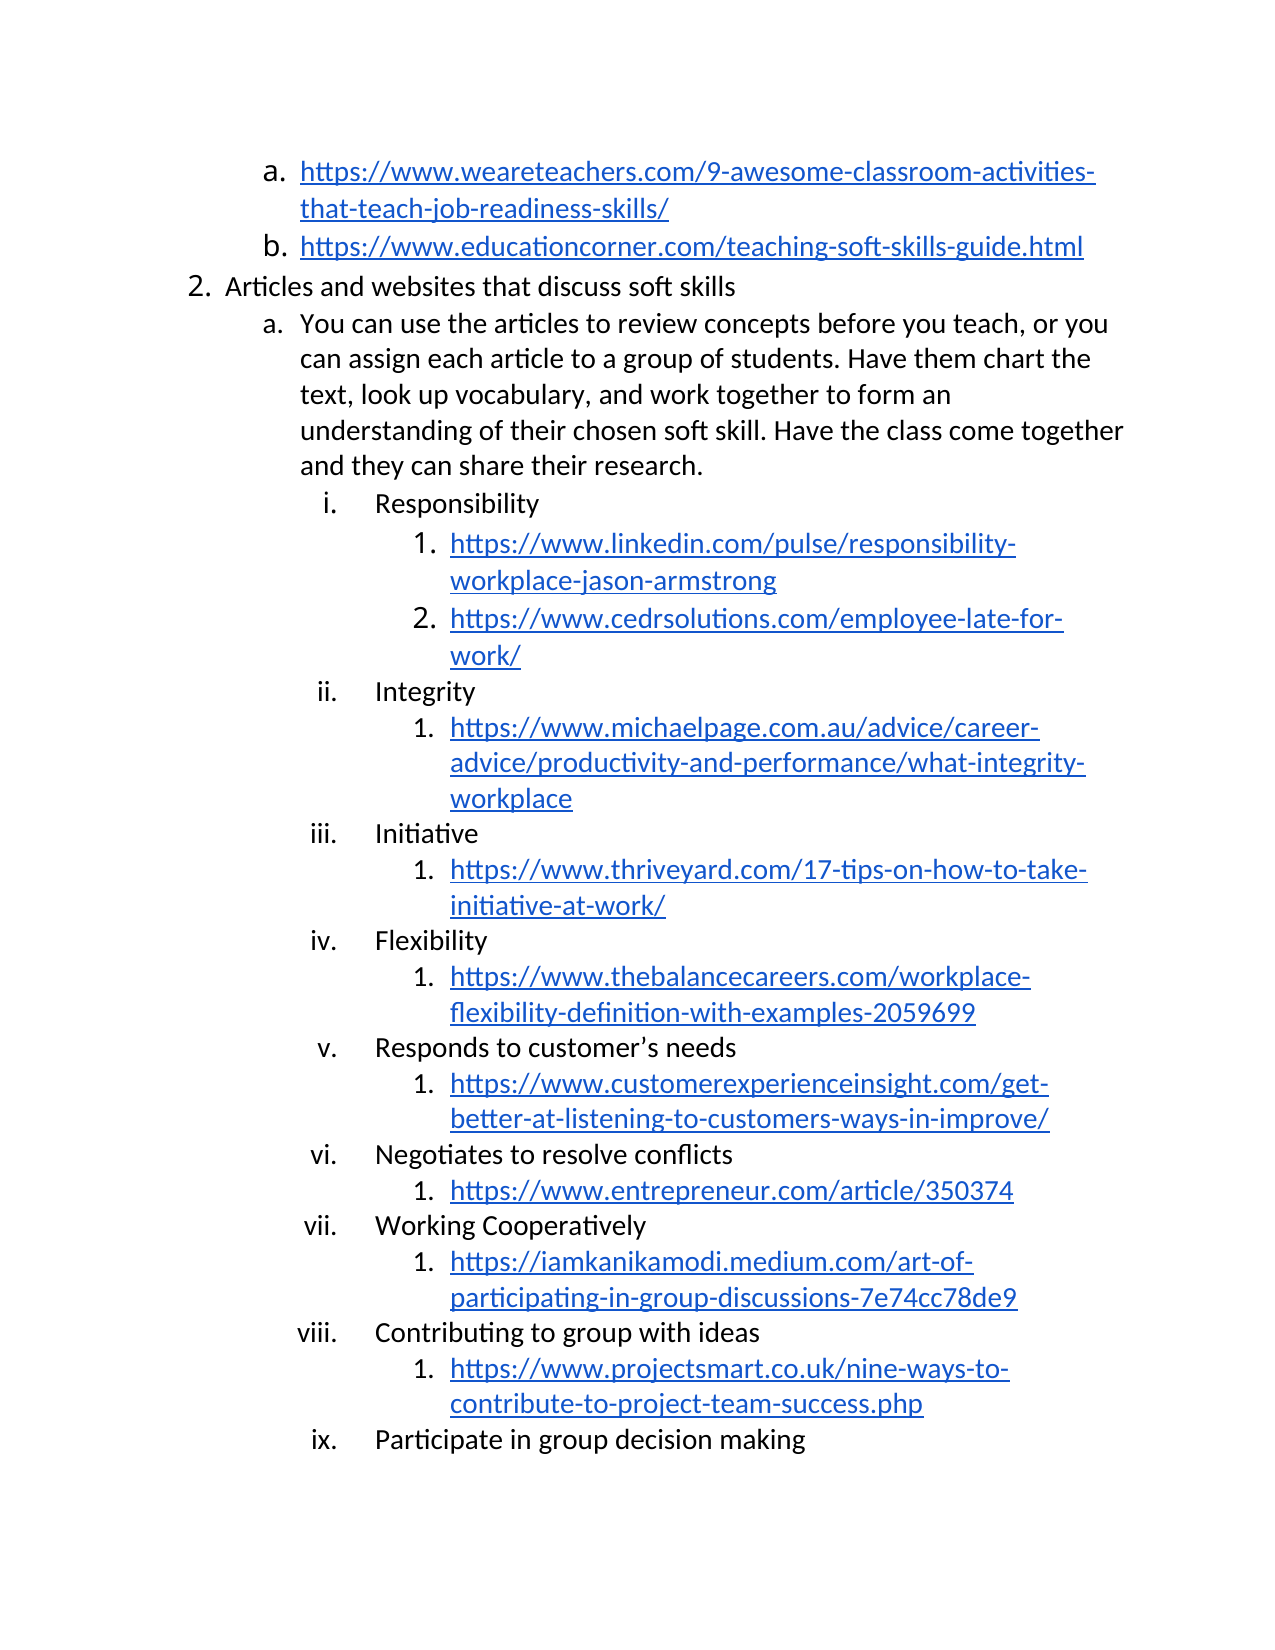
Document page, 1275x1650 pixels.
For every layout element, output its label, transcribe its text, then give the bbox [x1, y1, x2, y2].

list https://www.cedrsolutions.com/employee-late-for-work/ [412, 598, 1125, 673]
list Initiative [337, 816, 1125, 851]
list Integrity [337, 673, 1125, 709]
list https://www.educationcorner.com/teaching-soft-skills-guide.html [262, 225, 1125, 265]
list Negotiates to resolve conflicts [337, 1136, 1125, 1172]
list https://www.customerexperienceinsight.com/get-better-at-listening-to-customers-ways-in-improve/ [412, 1065, 1125, 1136]
list https://www.linkedin.com/pulse/responsibility-workplace-jason-armstrong [412, 522, 1125, 598]
list Articles and websites that discuss soft skills [187, 265, 1125, 305]
list Responds to customer’s needs [337, 1029, 1125, 1065]
list Flexibility [337, 922, 1125, 958]
list You can use the articles to review concepts before you teach, or you can assign each article to a group of students. Have them chart the text, look up vocabulary, and work together to form an understanding of their chosen soft skill. Have the class come together and they can share their research. [262, 305, 1125, 483]
list https://www.projectsmart.co.uk/nine-ways-to-contribute-to-project-team-success.php [412, 1350, 1125, 1421]
list Working Cooperatively [337, 1207, 1125, 1243]
list https://www.weareteachers.com/9-awesome-classroom-activities-that-teach-job-readiness-skills/ [262, 150, 1125, 225]
list https://www.entrepreneur.com/article/350374 [412, 1172, 1125, 1207]
list https://www.thebalancecareers.com/workplace-flexibility-definition-with-examples-2059699 [412, 958, 1125, 1029]
list https://www.michaelpage.com.au/advice/career-advice/productivity-and-performance/what-integrity-workplace [412, 709, 1125, 816]
list https://www.thriveyard.com/17-tips-on-how-to-take-initiative-at-work/ [412, 851, 1125, 922]
list https://iamkanikamodi.medium.com/art-of-participating-in-group-discussions-7e74cc78de9 [412, 1243, 1125, 1314]
list Participate in group decision making [337, 1421, 1125, 1457]
list Responsibility [337, 483, 1125, 522]
list Contributing to group with ideas [337, 1314, 1125, 1350]
